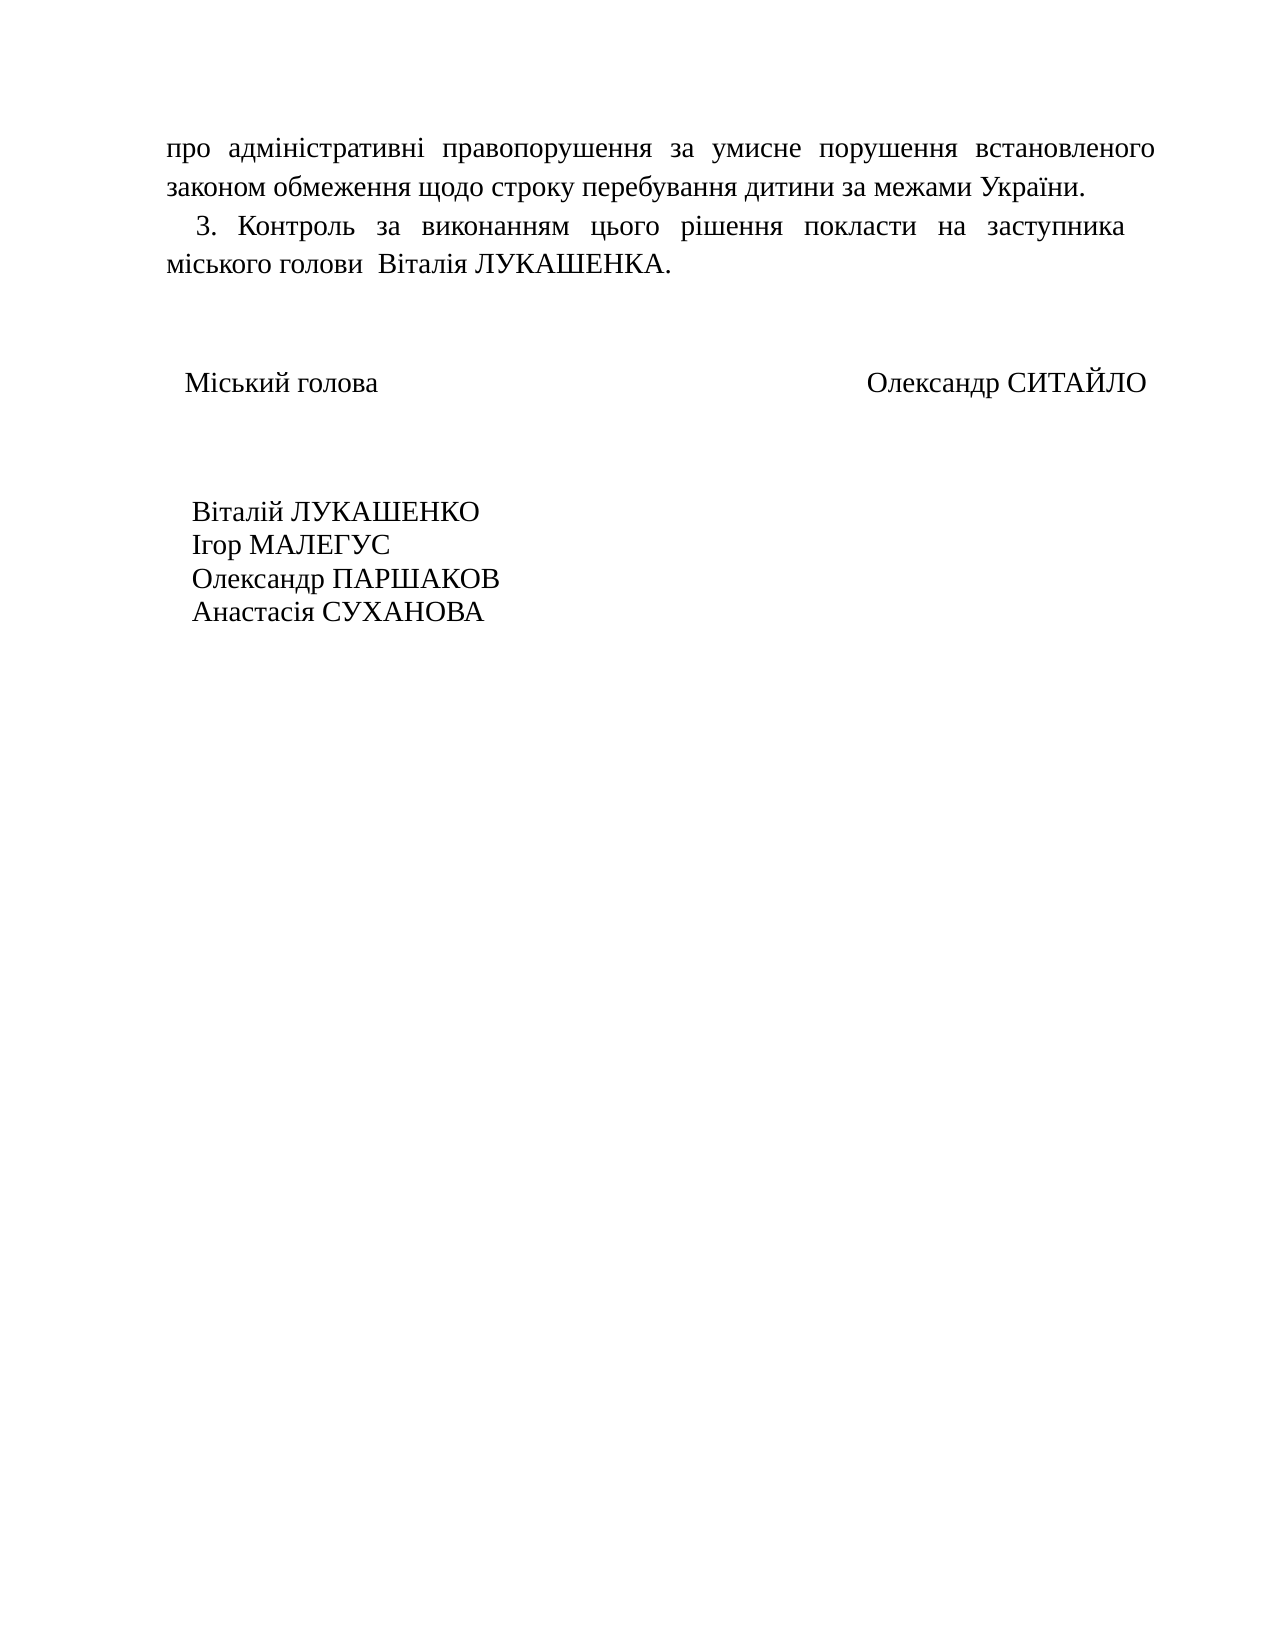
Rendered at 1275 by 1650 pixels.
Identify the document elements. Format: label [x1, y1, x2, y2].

table_header [151, 118, 1204, 1410]
